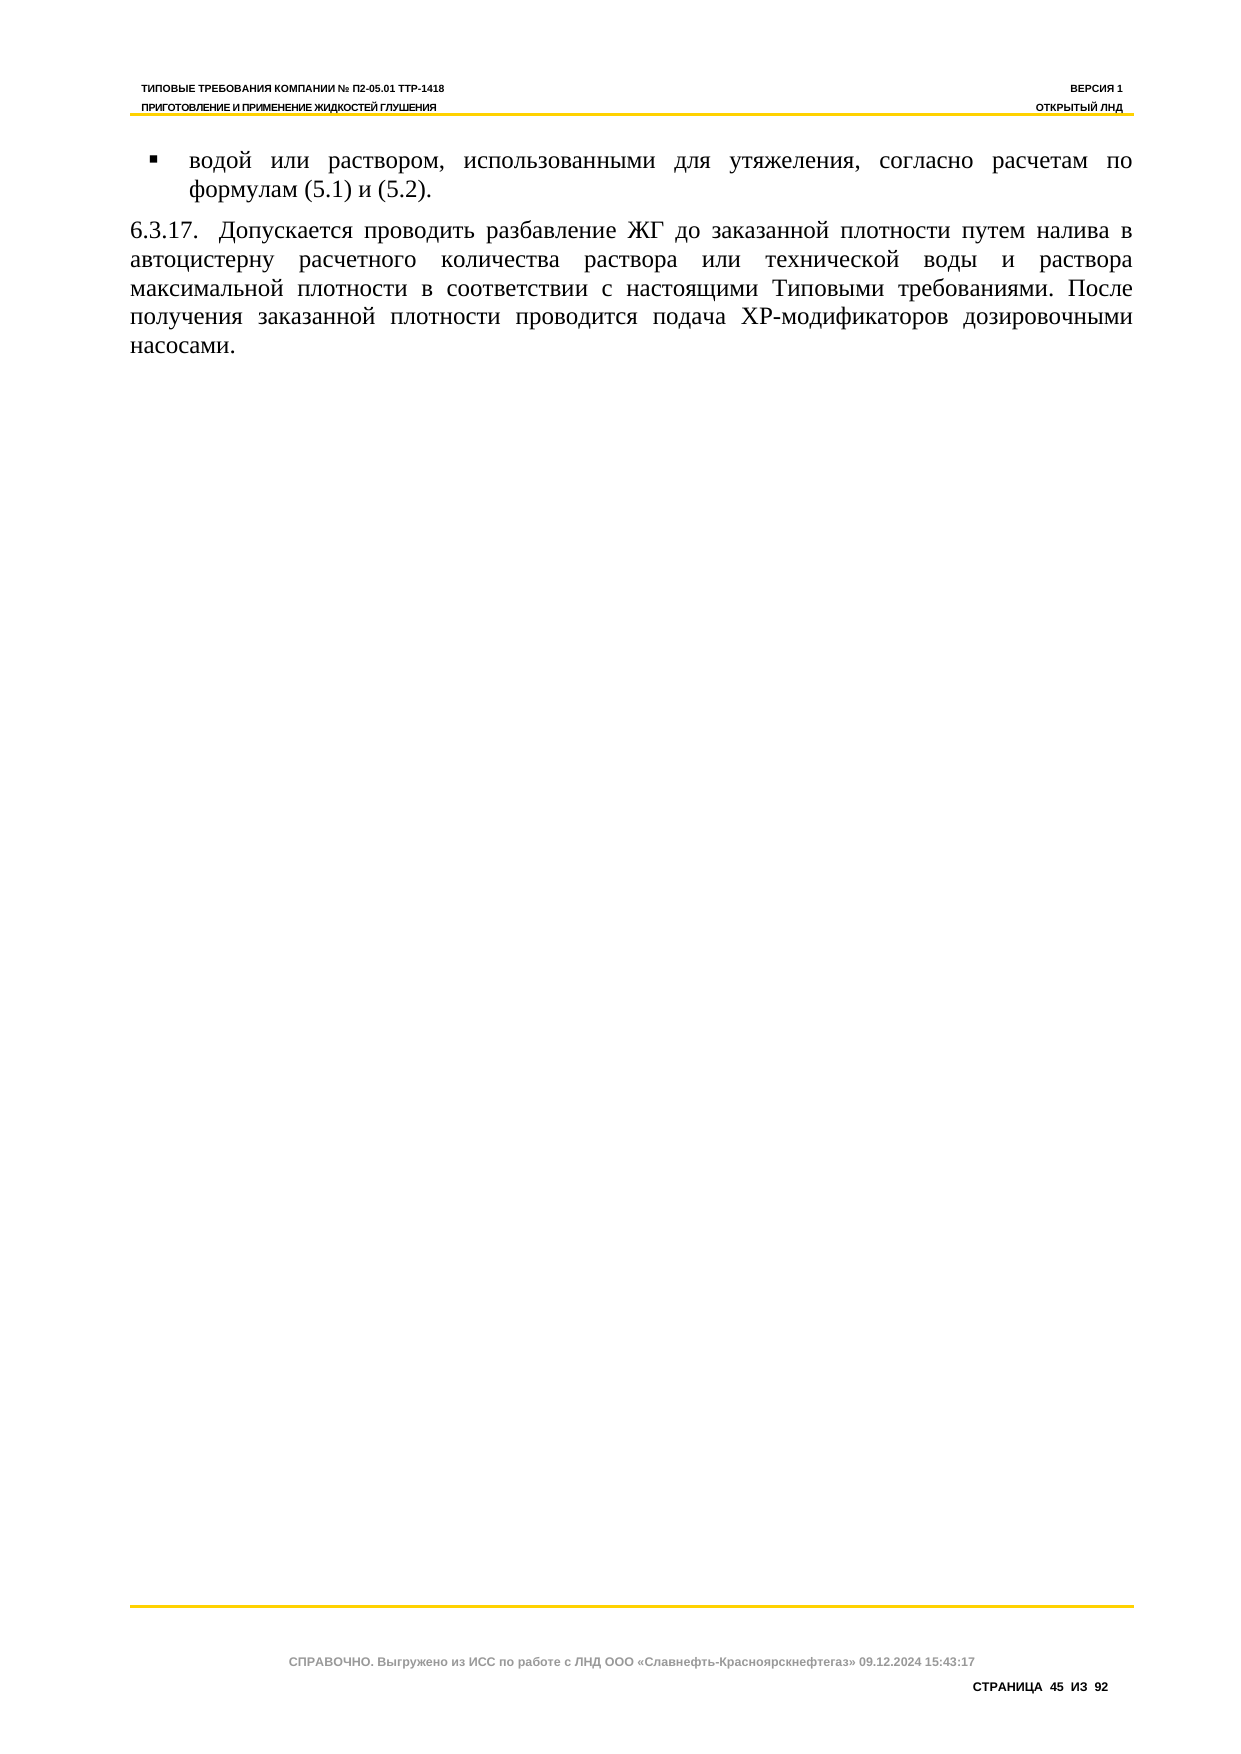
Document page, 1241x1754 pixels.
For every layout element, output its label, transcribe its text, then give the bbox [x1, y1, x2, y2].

list Допускается проводить разбавление ЖГ до заказанной плотности путем налива в автоцистерну расчетного количества раствора или технической воды и раствора максимальной плотности в соответствии с настоящими Типовыми требованиями. После получения заказанной плотности проводится подача ХР-модификаторов дозировочными насосами. [130, 215, 1134, 359]
list водой или раствором, использованными для утяжеления, согласно расчетам по формулам (5.1) и (5.2). [148, 145, 1134, 203]
